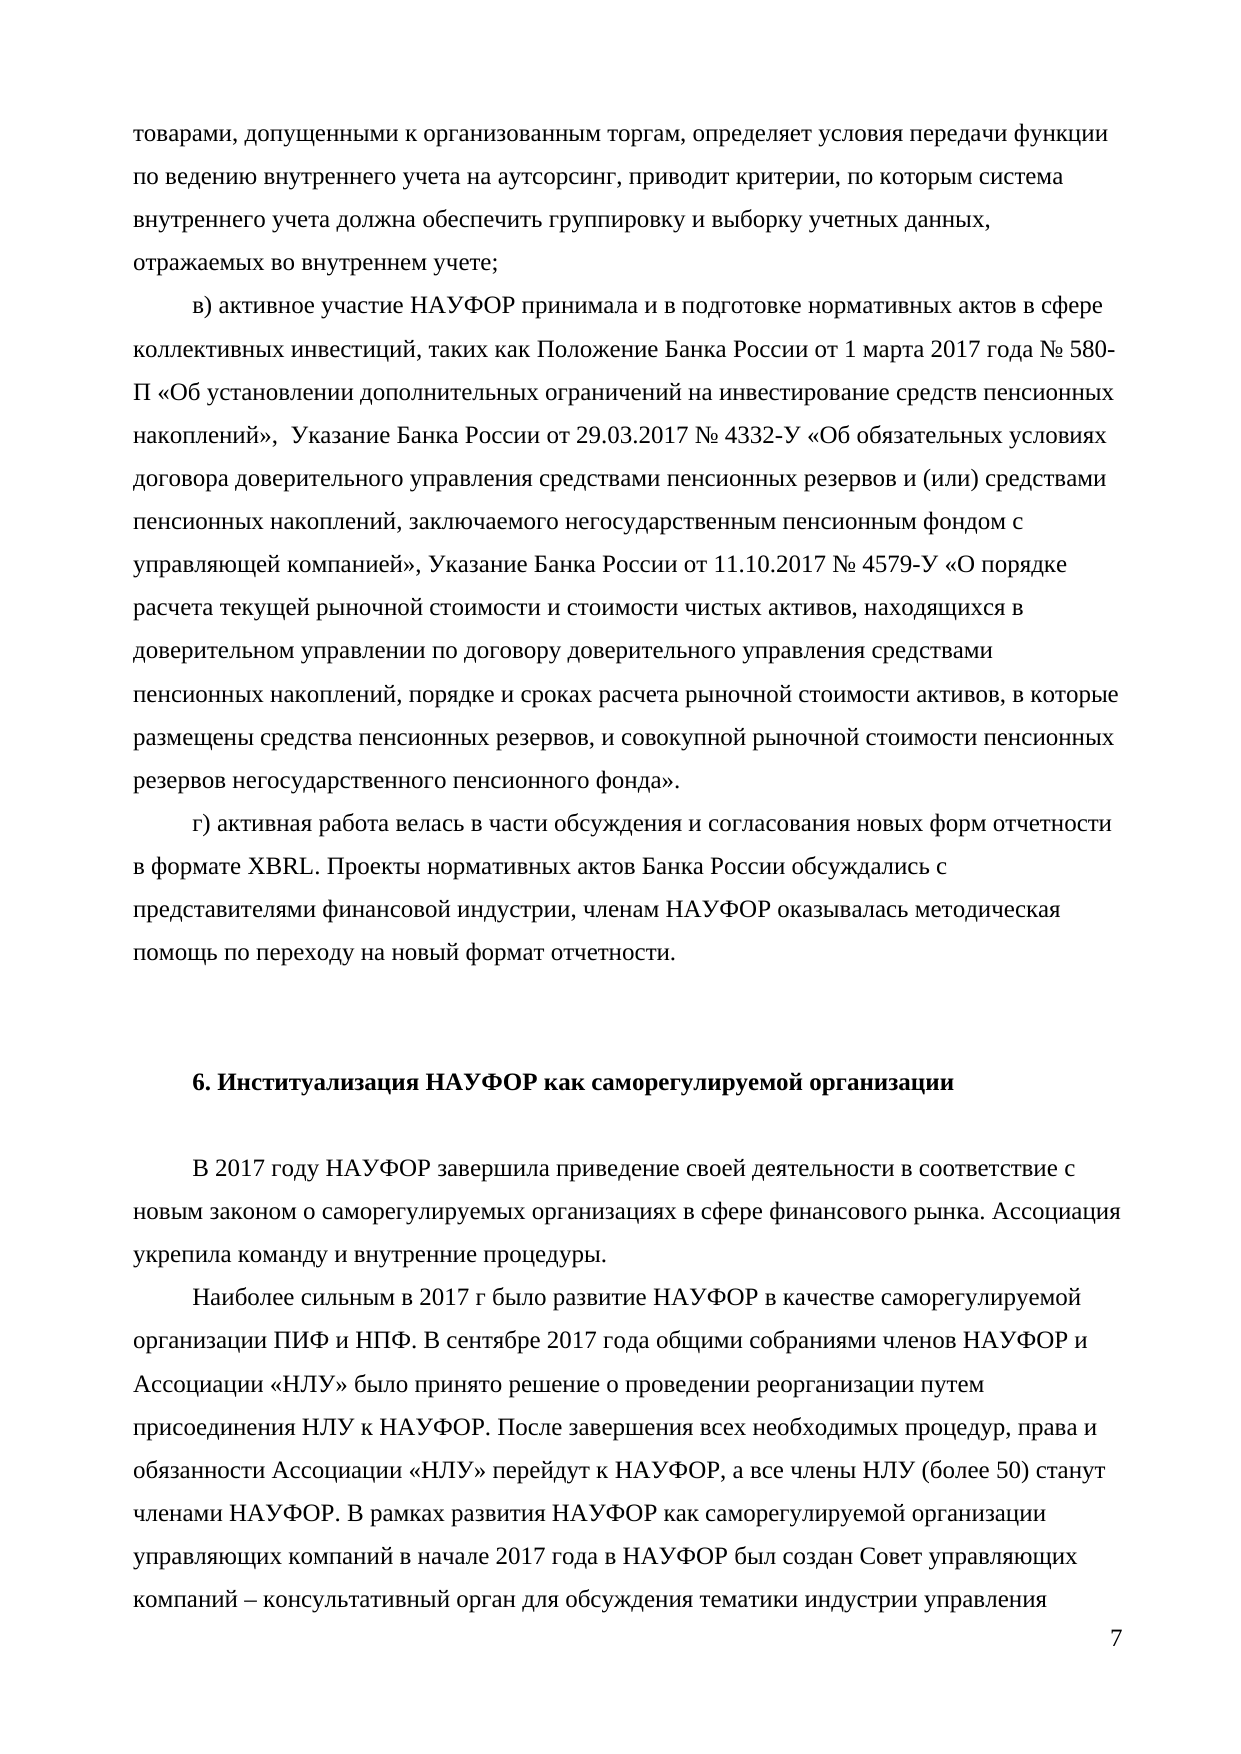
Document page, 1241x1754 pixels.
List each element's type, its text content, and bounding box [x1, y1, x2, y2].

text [133, 118, 1122, 276]
text В 2017 году НАУФОР завершила приведение своей деятельности в соответствие с новым законом о саморегулируемых организациях в сфере финансового рынка. Ассоциация укрепила команду и внутренние процедуры. [133, 1153, 1122, 1268]
text г) активная работа велась в части обсуждения и согласования новых форм отчетности в формате XBRL. Проекты нормативных актов Банка России обсуждались с представителями финансовой индустрии, членам НАУФОР оказывалась методическая помощь по переходу на новый формат отчетности. [133, 808, 1122, 966]
text 6. Институализация НАУФОР как саморегулируемой организации [133, 1067, 1122, 1096]
text в) активное участие НАУФОР принимала и в подготовке нормативных актов в сфере коллективных инвестиций, таких как Положение Банка России от 1 марта 2017 года № 580-П «Об установлении дополнительных ограничений на инвестирование средств пенсионных накоплений», Указание Банка России от 29.03.2017 № 4332-У «Об обязательных условиях договора доверительного управления средствами пенсионных резервов и (или) средствами пенсионных накоплений, заключаемого негосударственным пенсионным фондом с управляющей компанией», Указание Банка России от 11.10.2017 № 4579-У «О порядке расчета текущей рыночной стоимости и стоимости чистых активов, находящихся в доверительном управлении по договору доверительного управления средствами пенсионных накоплений, порядке и сроках расчета рыночной стоимости активов, в которые размещены средства пенсионных резервов, и совокупной рыночной стоимости пенсионных резервов негосударственного пенсионного фонда». [133, 291, 1122, 794]
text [133, 1282, 1122, 1613]
